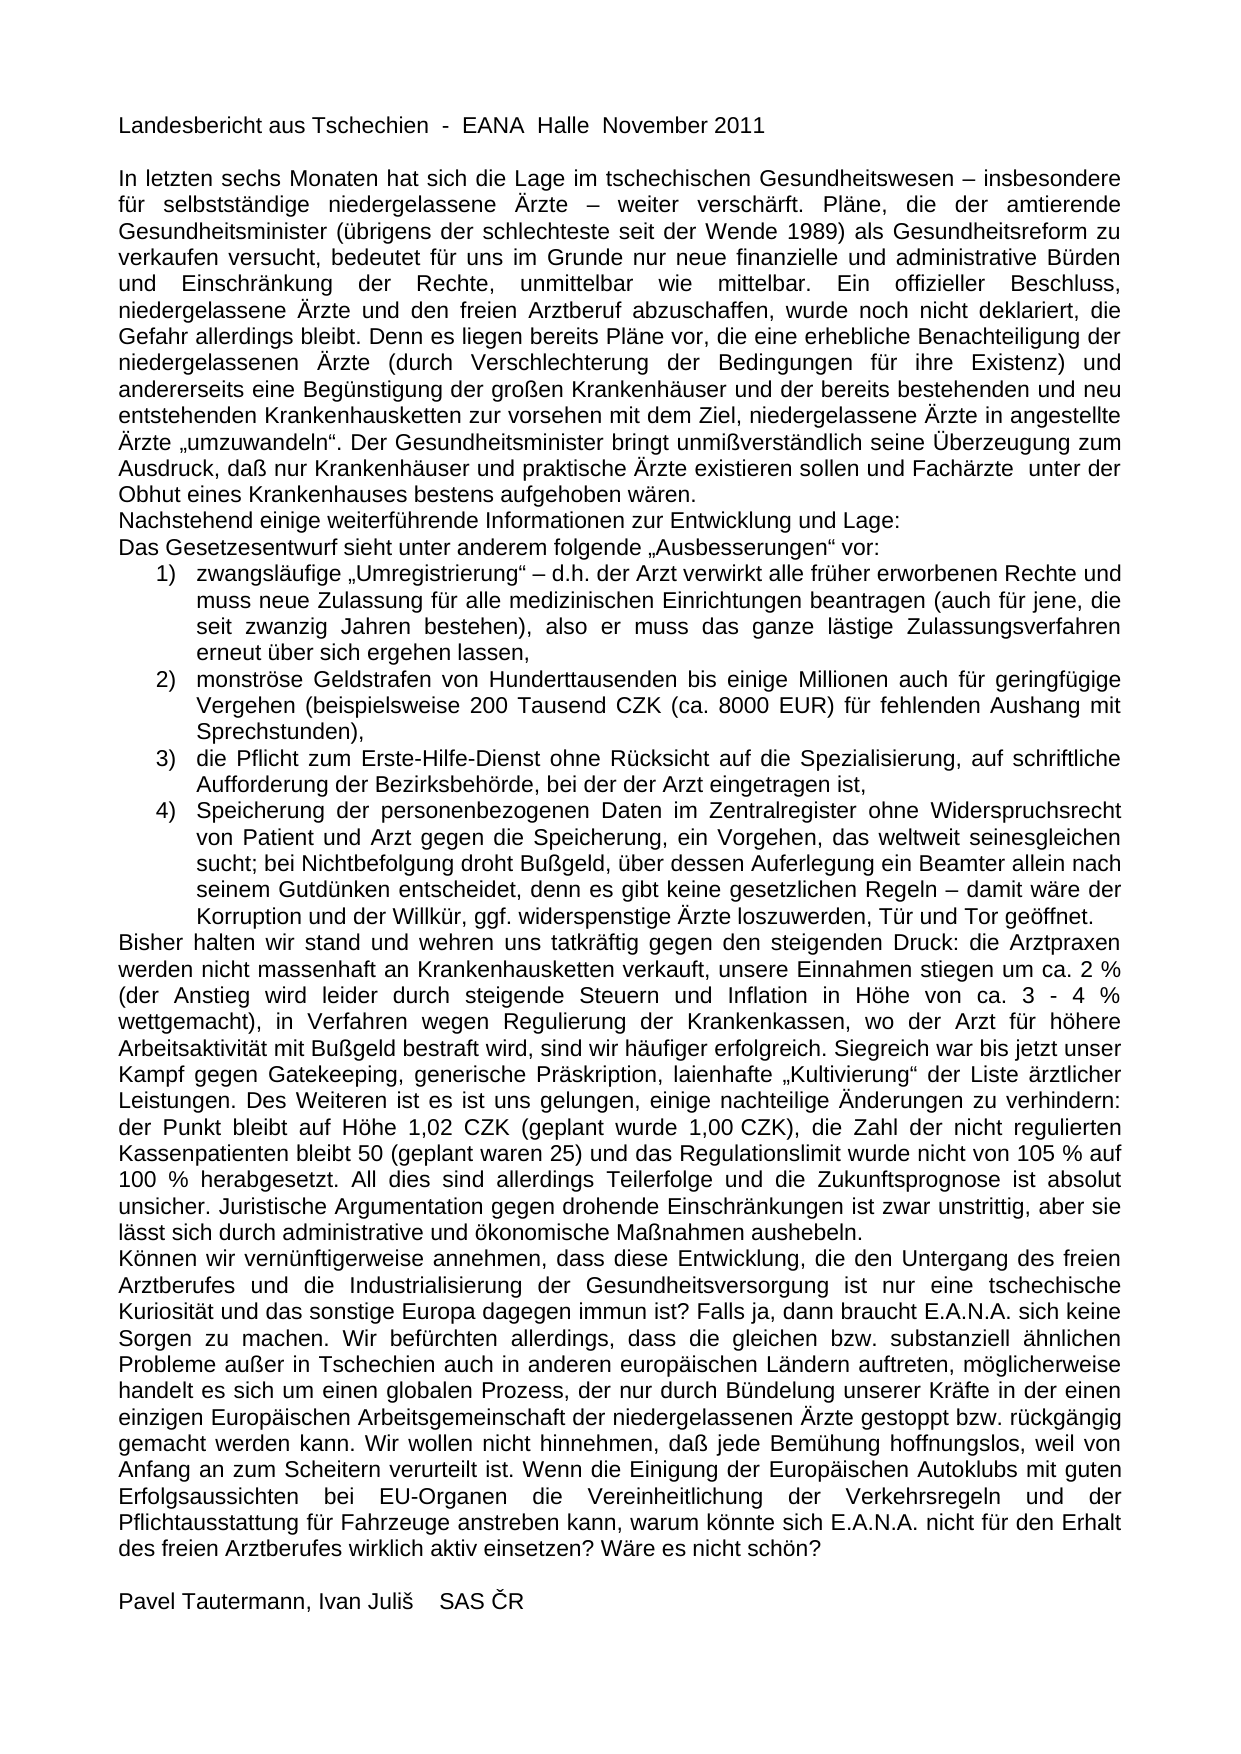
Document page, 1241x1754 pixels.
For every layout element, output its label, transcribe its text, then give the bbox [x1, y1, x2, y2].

list die Pflicht zum Erste-Hilfe-Dienst ohne Rücksicht auf die Spezialisierung, auf schriftliche Aufforderung der Bezirksbehörde, bei der der Arzt eingetragen ist, [156, 745, 1122, 797]
text Bisher halten wir stand und wehren uns tatkräftig gegen den steigenden Druck: die Arztpraxen werden nicht massenhaft an Krankenhausketten verkauft, unsere Einnahmen stiegen um ca. 2 % (der Anstieg wird leider durch steigende Steuern und Inflation in Höhe von ca. 3 - 4 % wettgemacht), in Verfahren wegen Regulierung der Krankenkassen, wo der Arzt für höhere Arbeitsaktivität mit Bußgeld bestraft wird, sind wir häufiger erfolgreich. Siegreich war bis jetzt unser Kampf gegen Gatekeeping, generische Präskription, laienhafte „Kultivierung“ der Liste ärztlicher Leistungen. Des Weiteren ist es ist uns gelungen, einige nachteilige Änderungen zu verhindern: der Punkt bleibt auf Höhe 1,02 CZK (geplant wurde 1,00 CZK), die Zahl der nicht regulierten Kassenpatienten bleibt 50 (geplant waren 25) und das Regulationslimit wurde nicht von 105 % auf 100 % herabgesetzt. All dies sind allerdings Teilerfolge und die Zukunftsprognose ist absolut unsicher. Juristische Argumentation gegen drohende Einschränkungen ist zwar unstrittig, aber sie lässt sich durch administrative und ökonomische Maßnahmen aushebeln. [118, 929, 1122, 1245]
text Nachstehend einige weiterführende Informationen zur Entwicklung und Lage: [118, 507, 1122, 534]
list Speicherung der personenbezogenen Daten im Zentralregister ohne Widerspruchsrecht von Patient und Arzt gegen die Speicherung, ein Vorgehen, das weltweit seinesgleichen sucht; bei Nichtbefolgung droht Bußgeld, über dessen Auferlegung ein Beamter allein nach seinem Gutdünken entscheidet, denn es gibt keine gesetzlichen Regeln – damit wäre der Korruption und der Willkür, ggf. widerspenstige Ärzte loszuwerden, Tür und Tor geöffnet. [156, 797, 1122, 929]
text Können wir vernünftigerweise annehmen, dass diese Entwicklung, die den Untergang des freien Arztberufes und die Industrialisierung der Gesundheitsversorgung ist nur eine tschechische Kuriosität und das sonstige Europa dagegen immun ist? Falls ja, dann braucht E.A.N.A. sich keine Sorgen zu machen. Wir befürchten allerdings, dass die gleichen bzw. substanziell ähnlichen Probleme außer in Tschechien auch in anderen europäischen Ländern auftreten, möglicherweise handelt es sich um einen globalen Prozess, der nur durch Bündelung unserer Kräfte in der einen einzigen Europäischen Arbeitsgemeinschaft der niedergelassenen Ärzte gestoppt bzw. rückgängig gemacht werden kann. Wir wollen nicht hinnehmen, daß jede Bemühung hoffnungslos, weil von Anfang an zum Scheitern verurteilt ist. Wenn die Einigung der Europäischen Autoklubs mit guten Erfolgsaussichten bei EU-Organen die Vereinheitlichung der Verkehrsregeln und der Pflichtausstattung für Fahrzeuge anstreben kann, warum könnte sich E.A.N.A. nicht für den Erhalt des freien Arztberufes wirklich aktiv einsetzen? Wäre es nicht schön? [118, 1245, 1122, 1562]
text Pavel Tautermann, Ivan Juliš SAS ČR [118, 1588, 1122, 1614]
text Das Gesetzesentwurf sieht unter anderem folgende „Ausbesserungen“ vor: [118, 534, 1122, 560]
text In letzten sechs Monaten hat sich die Lage im tschechischen Gesundheitswesen – insbesondere für selbstständige niedergelassene Ärzte – weiter verschärft. Pläne, die der amtierende Gesundheitsminister (übrigens der schlechteste seit der Wende 1989) als Gesundheitsreform zu verkaufen versucht, bedeutet für uns im Grunde nur neue finanzielle und administrative Bürden und Einschränkung der Rechte, unmittelbar wie mittelbar. Ein offizieller Beschluss, niedergelassene Ärzte und den freien Arztberuf abzuschaffen, wurde noch nicht deklariert, die Gefahr allerdings bleibt. Denn es liegen bereits Pläne vor, die eine erhebliche Benachteiligung der niedergelassenen Ärzte (durch Verschlechterung der Bedingungen für ihre Existenz) und andererseits eine Begünstigung der großen Krankenhäuser und der bereits bestehenden und neu entstehenden Krankenhausketten zur vorsehen mit dem Ziel, niedergelassene Ärzte in angestellte Ärzte „umzuwandeln“. Der Gesundheitsminister bringt unmißverständlich seine Überzeugung zum Ausdruck, daß nur Krankenhäuser und praktische Ärzte existieren sollen und Fachärzte unter der Obhut eines Krankenhauses bestens aufgehoben wären. [118, 165, 1122, 507]
text Landesbericht aus Tschechien - EANA Halle November 2011 [118, 112, 1122, 138]
list monströse Geldstrafen von Hunderttausenden bis einige Millionen auch für geringfügige Vergehen (beispielsweise 200 Tausend CZK (ca. 8000 EUR) für fehlenden Aushang mit Sprechstunden), [156, 666, 1122, 745]
list zwangsläufige „Umregistrierung“ – d.h. der Arzt verwirkt alle früher erworbenen Rechte und muss neue Zulassung für alle medizinischen Einrichtungen beantragen (auch für jene, die seit zwanzig Jahren bestehen), also er muss das ganze lästige Zulassungsverfahren erneut über sich ergehen lassen, [156, 560, 1122, 666]
